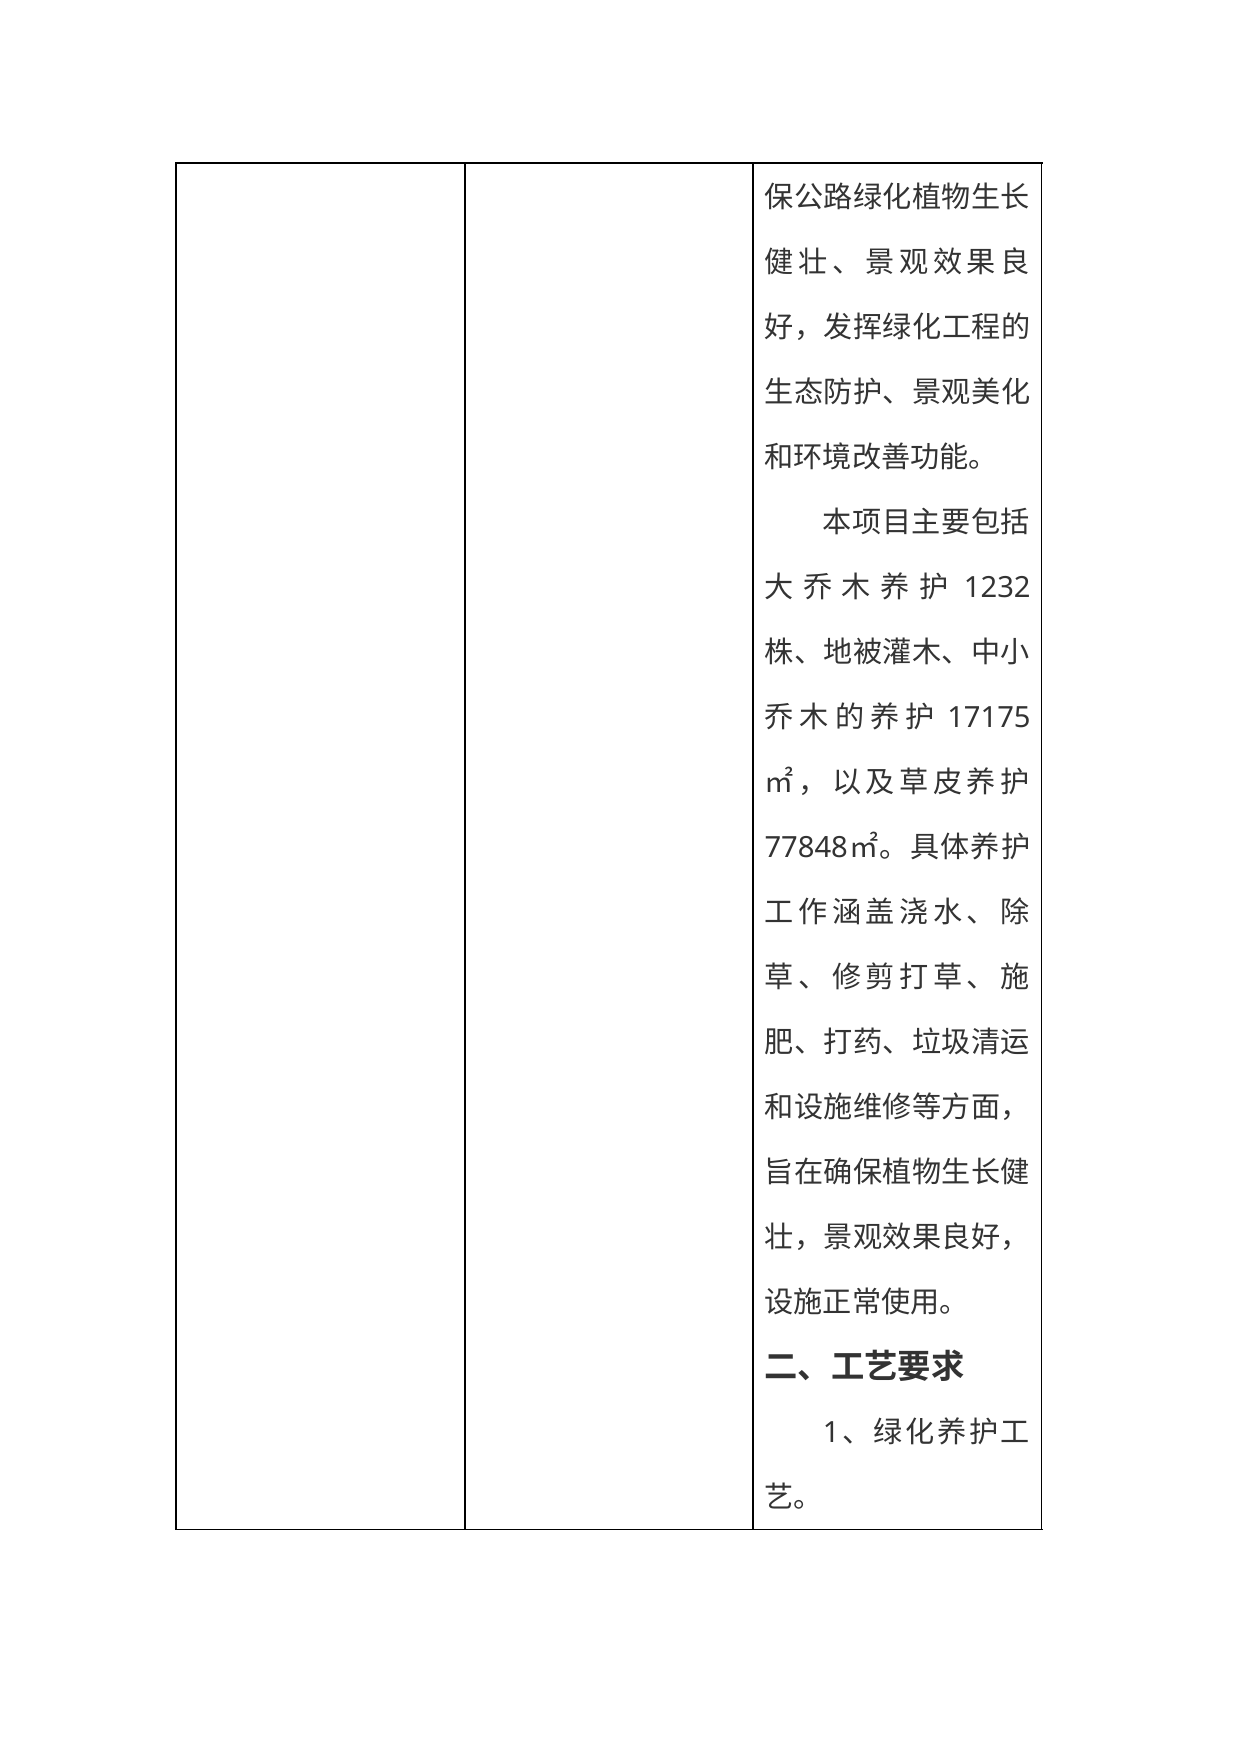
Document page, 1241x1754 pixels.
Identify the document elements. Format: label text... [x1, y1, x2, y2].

table_cell 1 [177, 164, 464, 1528]
table_cell [466, 164, 752, 1528]
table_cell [754, 164, 1041, 1528]
